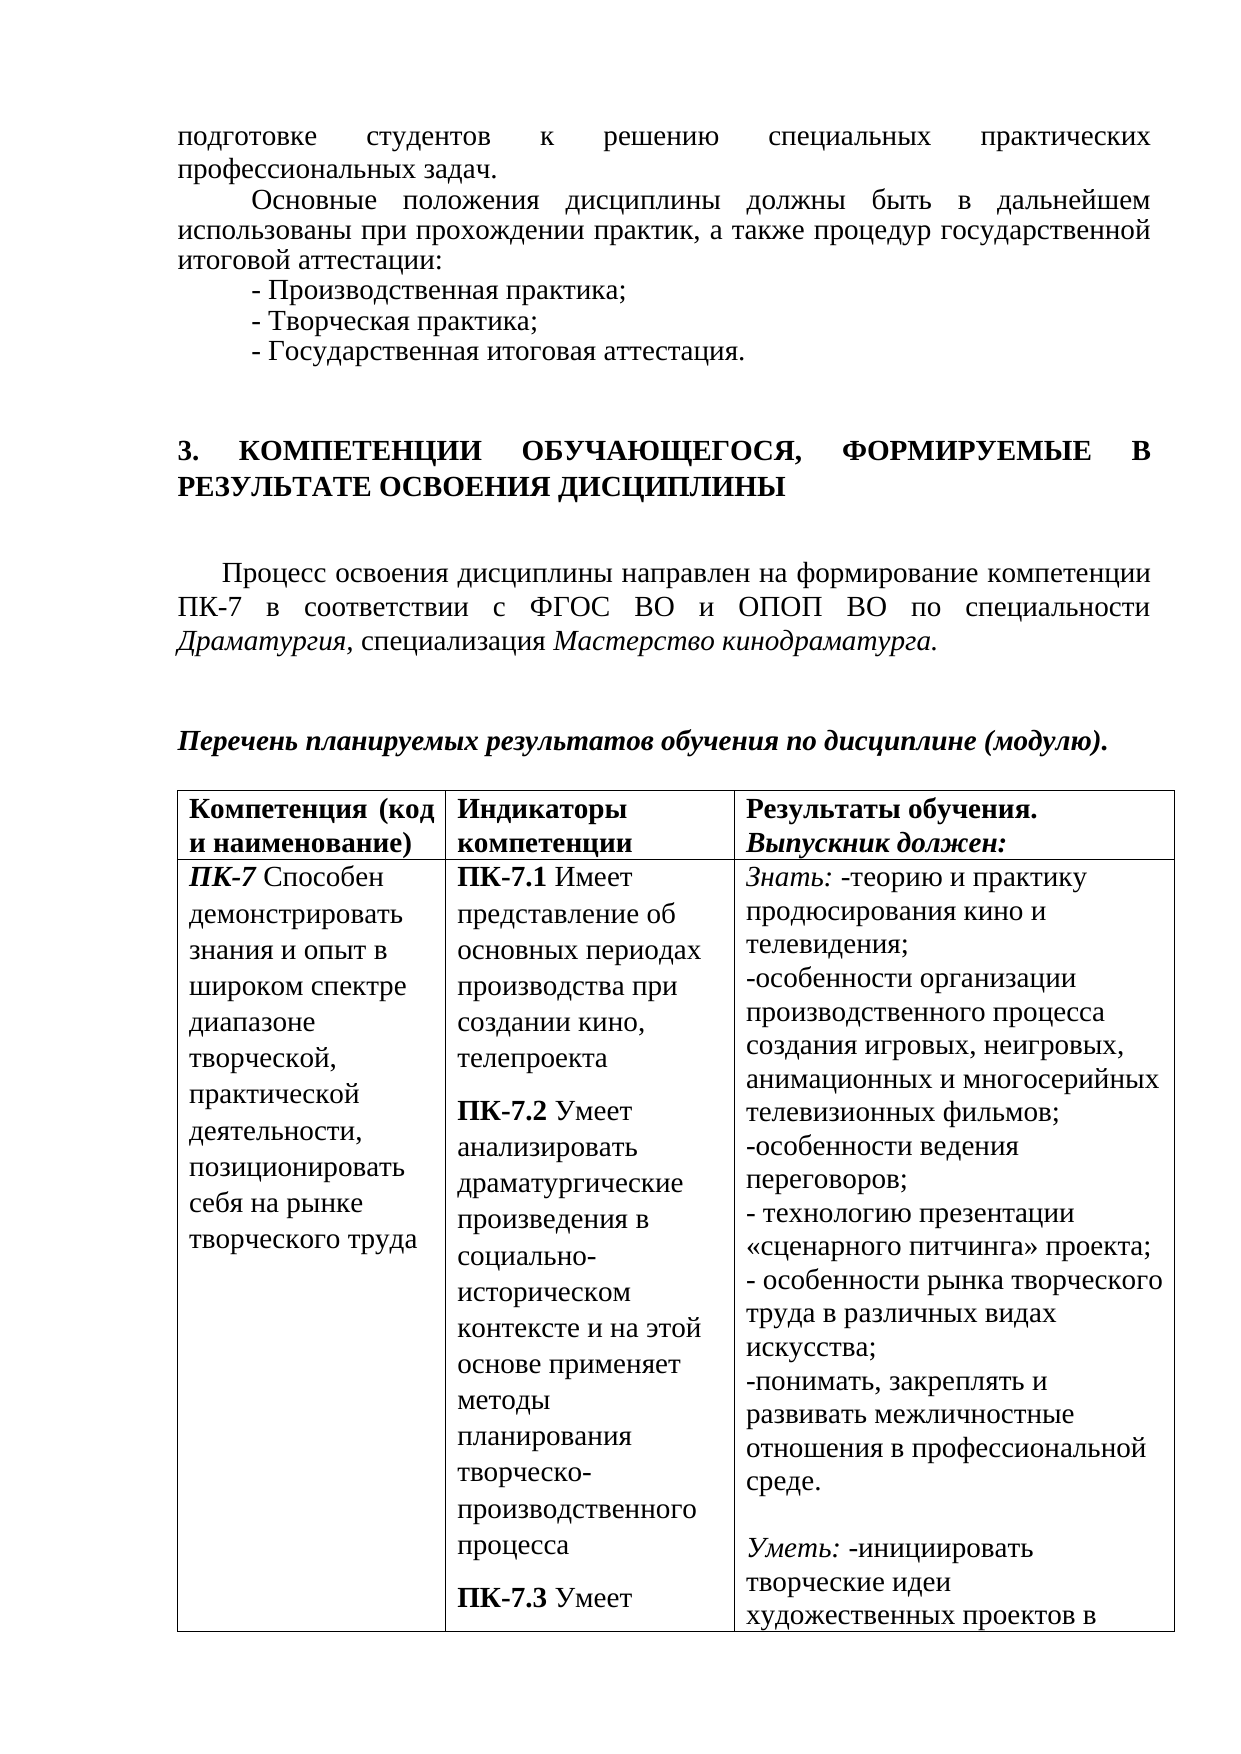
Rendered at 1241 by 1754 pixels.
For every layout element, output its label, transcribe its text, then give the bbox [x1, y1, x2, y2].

table_header Результаты обучения. Выпускник должен: [735, 791, 1174, 858]
text Перечень планируемых результатов обучения по дисциплине (модулю). [177, 723, 1152, 757]
text Процесс освоения дисциплины направлен на формирование компетенции ПК-7 в соответствии с ФГОС ВО и ОПОП ВО по специальности Драматургия, специализация Мастерство кинодраматурга. [177, 556, 1152, 656]
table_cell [446, 860, 734, 1631]
text - Производственная практика; [177, 276, 1152, 306]
text - Творческая практика; [177, 306, 1152, 336]
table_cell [178, 860, 445, 1631]
table_header Компетенция (код и наименование) [178, 791, 445, 858]
table_header Индикаторы компетенции [446, 791, 734, 858]
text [177, 118, 1152, 185]
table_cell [735, 860, 1174, 1631]
text 3. КОМПЕТЕНЦИИ ОБУЧАЮЩЕГОСЯ, ФОРМИРУЕМЫЕ В РЕЗУЛЬТАТЕ ОСВОЕНИЯ ДИСЦИПЛИНЫ [177, 433, 1152, 503]
text Основные положения дисциплины должны быть в дальнейшем использованы при прохождении практик, а также процедур государственной итоговой аттестации: [177, 185, 1152, 276]
text - Государственная итоговая аттестация. [177, 336, 1152, 366]
